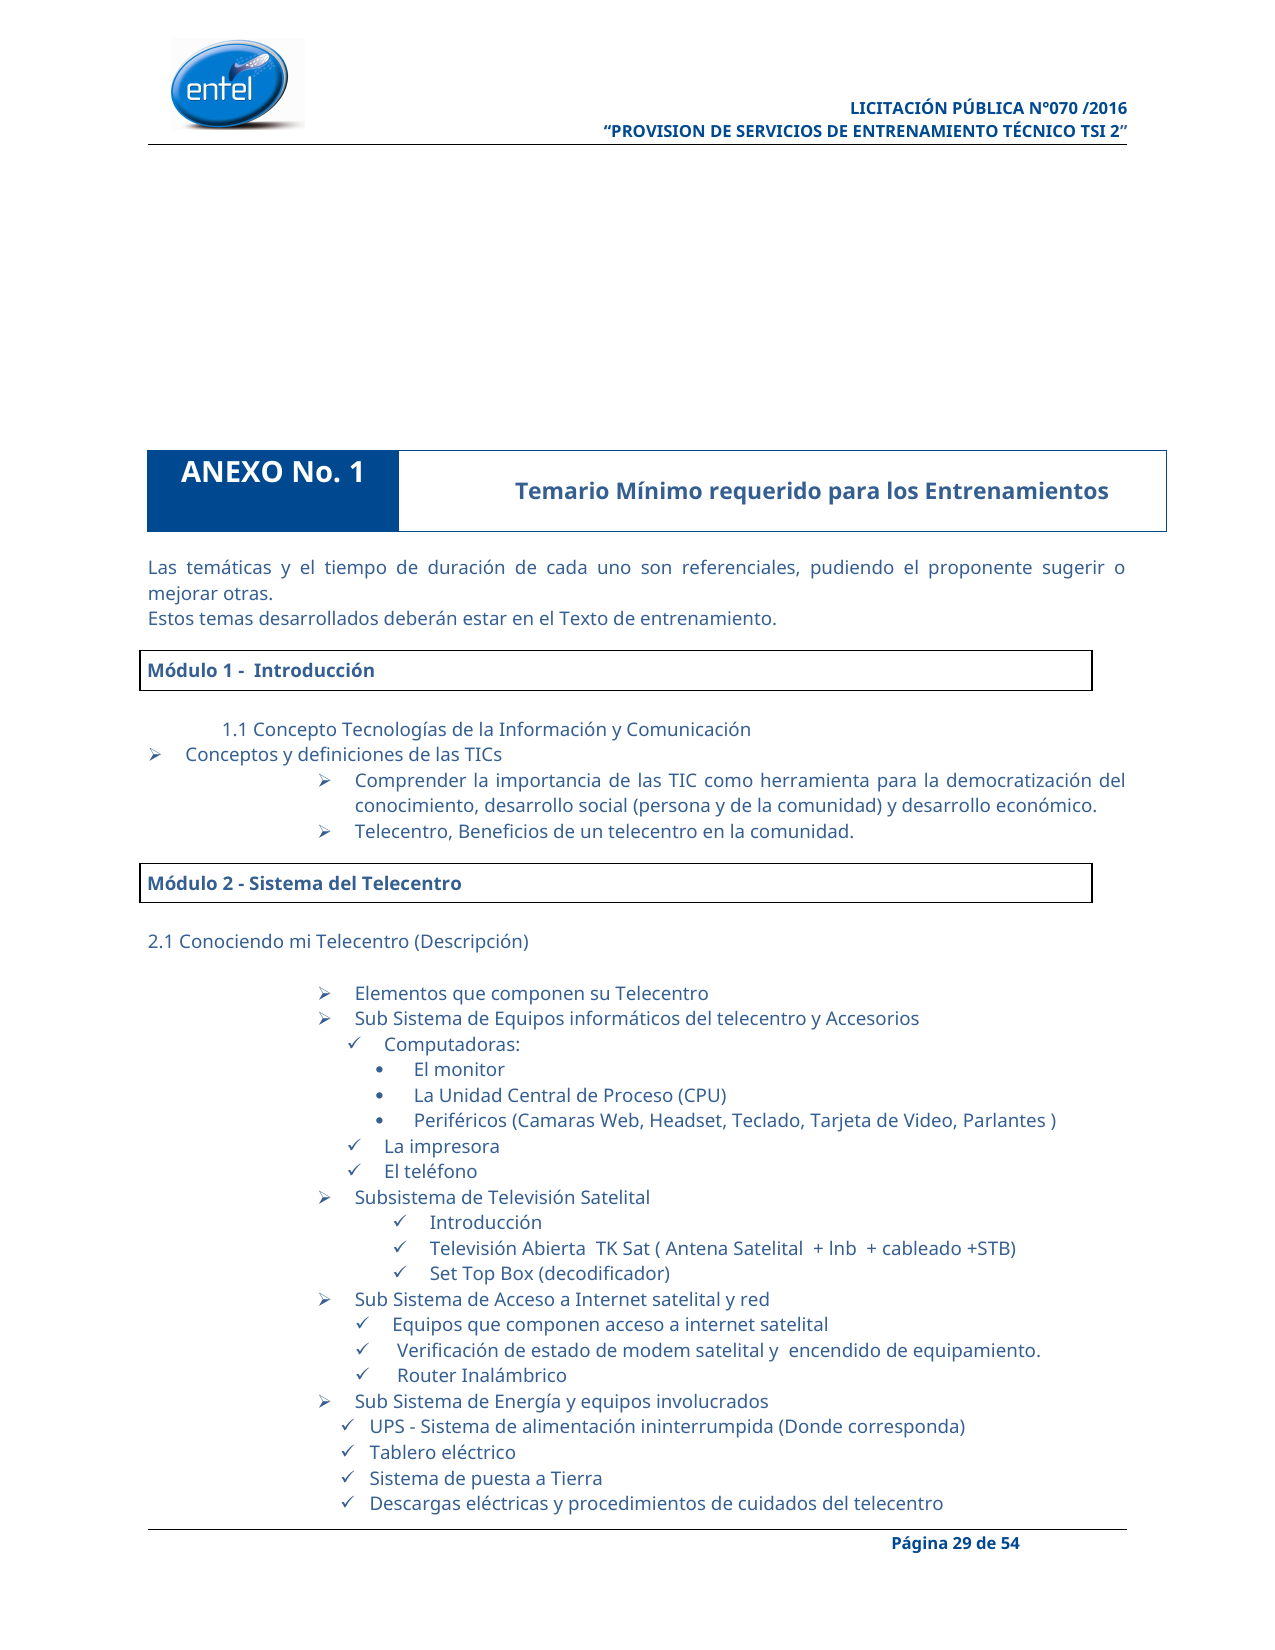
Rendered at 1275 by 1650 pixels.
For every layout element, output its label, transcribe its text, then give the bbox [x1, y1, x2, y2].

table_header Módulo 2 - Sistema del Telecentro [141, 864, 1091, 902]
list Introducción [392, 1209, 1127, 1235]
list Elementos que componen su Telecentro [317, 980, 1127, 1005]
list Router Inalámbrico [354, 1363, 1127, 1388]
list Sistema de puesta a Tierra [340, 1465, 1127, 1490]
table_header Módulo 1 - Introducción [141, 651, 1091, 689]
list El monitor [376, 1056, 1127, 1082]
list Sub Sistema de Energía y equipos involucrados [317, 1388, 1127, 1414]
table_header ANEXO No. 1 [148, 451, 398, 531]
list Conceptos y definiciones de las TICs [148, 742, 1127, 767]
list Subsistema de Televisión Satelital [317, 1184, 1127, 1209]
list Telecentro, Beneficios de un telecentro en la comunidad. [317, 818, 1127, 844]
picture [170, 38, 305, 130]
list Sub Sistema de Equipos informáticos del telecentro y Accesorios [317, 1005, 1127, 1031]
list La impresora [346, 1133, 1127, 1158]
list La Unidad Central de Proceso (CPU) [376, 1082, 1127, 1107]
list Descargas eléctricas y procedimientos de cuidados del telecentro [340, 1490, 1127, 1516]
list Verificación de estado de modem satelital y encendido de equipamiento. [354, 1337, 1127, 1363]
text 1.1 Concepto Tecnologías de la Información y Comunicación [148, 716, 1127, 742]
list UPS - Sistema de alimentación ininterrumpida (Donde corresponda) [340, 1414, 1127, 1439]
list Equipos que componen acceso a internet satelital [354, 1312, 1127, 1337]
list Tablero eléctrico [340, 1439, 1127, 1465]
list Televisión Abierta TK Sat ( Antena Satelital + lnb + cableado +STB) [392, 1235, 1127, 1261]
list Sub Sistema de Acceso a Internet satelital y red [317, 1286, 1127, 1312]
table_header Temario Mínimo requerido para los Entrenamientos [399, 451, 1166, 531]
list Las temáticas y el tiempo de duración de cada uno son referenciales, pudiendo el proponente sugerir o mejorar otras. [148, 554, 1127, 605]
text 2.1 Conociendo mi Telecentro (Descripción) [148, 929, 1127, 954]
list Comprender la importancia de las TIC como herramienta para la democratización del conocimiento, desarrollo social (persona y de la comunidad) y desarrollo económico. [317, 767, 1127, 818]
list Set Top Box (decodificador) [392, 1261, 1127, 1286]
list Estos temas desarrollados deberán estar en el Texto de entrenamiento. [148, 605, 1127, 631]
list El teléfono [346, 1158, 1127, 1184]
list Periféricos (Camaras Web, Headset, Teclado, Tarjeta de Video, Parlantes ) [376, 1107, 1127, 1133]
list Computadoras: [346, 1031, 1127, 1056]
